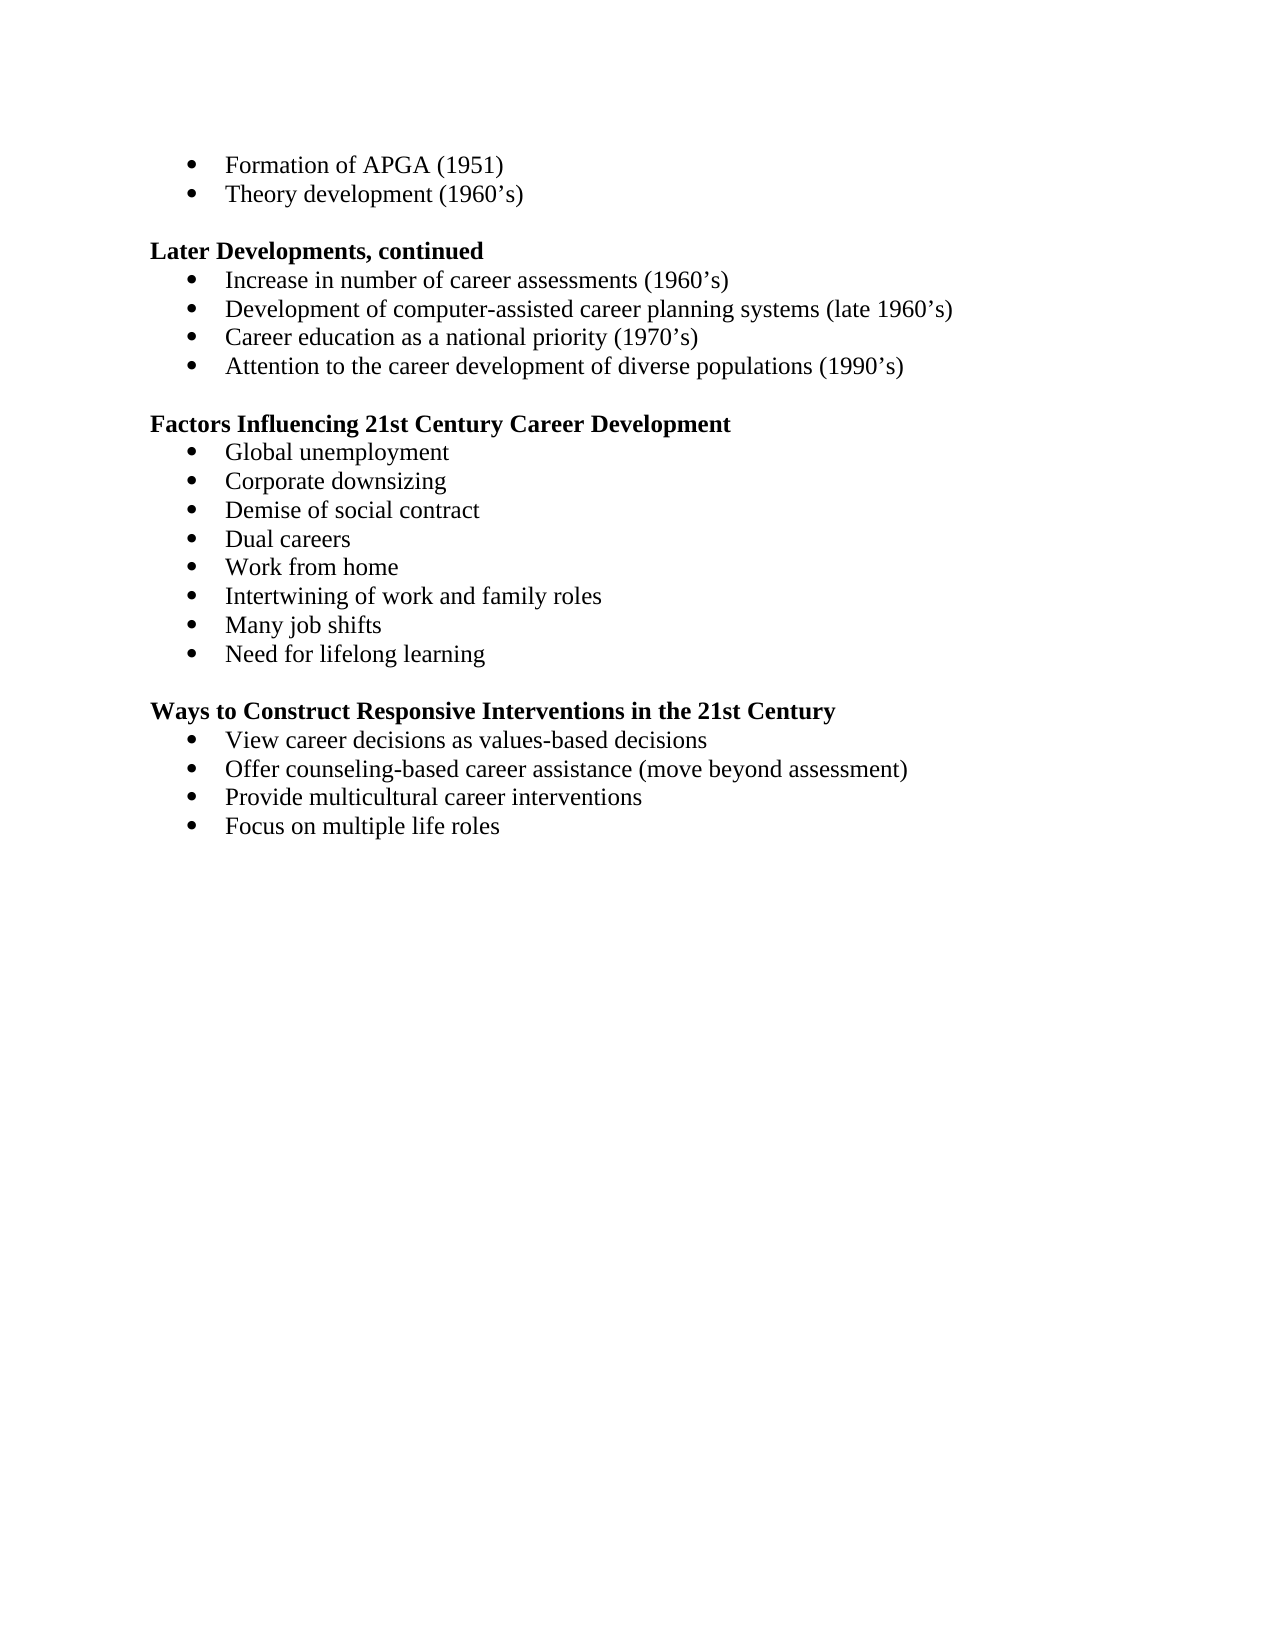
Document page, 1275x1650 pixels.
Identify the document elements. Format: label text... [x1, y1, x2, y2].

list Work from home [187, 552, 1125, 581]
text Later Developments, continued [150, 236, 1125, 265]
list Need for lifelong learning [187, 639, 1125, 667]
text Factors Influencing 21st Century Career Development [150, 409, 1125, 437]
list Development of computer-assisted career planning systems (late 1960’s) [187, 294, 1125, 322]
list View career decisions as values-based decisions [187, 725, 1125, 754]
list Provide multicultural career interventions [187, 782, 1125, 811]
list Career education as a national priority (1970’s) [187, 322, 1125, 351]
list Attention to the career development of diverse populations (1990’s) [187, 351, 1125, 380]
list Demise of social contract [187, 495, 1125, 524]
list Formation of APGA (1951) [187, 150, 1125, 179]
list Corporate downsizing [187, 466, 1125, 495]
list Global unemployment [187, 437, 1125, 466]
list Intertwining of work and family roles [187, 581, 1125, 610]
list Dual careers [187, 524, 1125, 552]
list Focus on multiple life roles [187, 811, 1125, 840]
list Increase in number of career assessments (1960’s) [187, 265, 1125, 294]
list Theory development (1960’s) [187, 179, 1125, 207]
list Many job shifts [187, 610, 1125, 639]
text Ways to Construct Responsive Interventions in the 21st Century [150, 696, 1125, 725]
list Offer counseling-based career assistance (move beyond assessment) [187, 754, 1125, 782]
